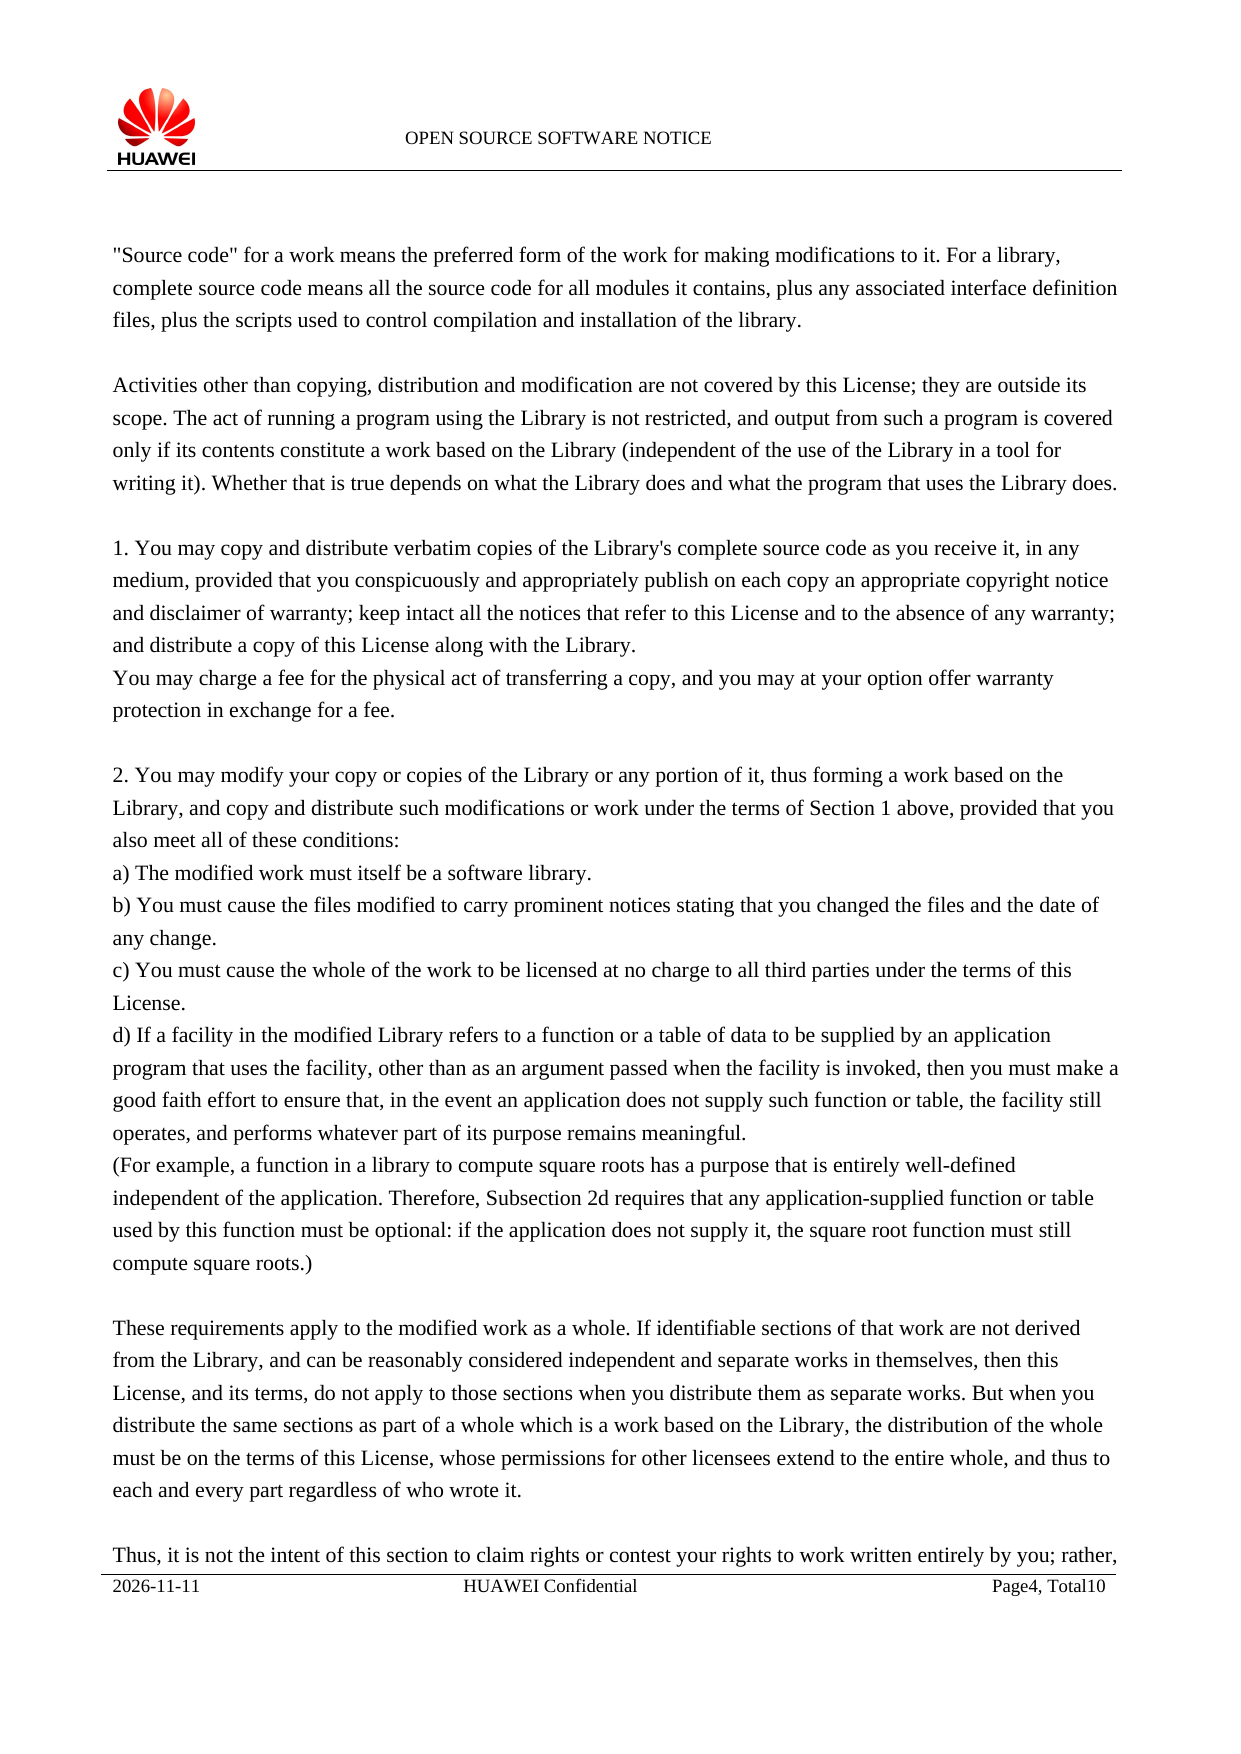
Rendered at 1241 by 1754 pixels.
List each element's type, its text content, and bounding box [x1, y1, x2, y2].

picture [118, 88, 195, 165]
